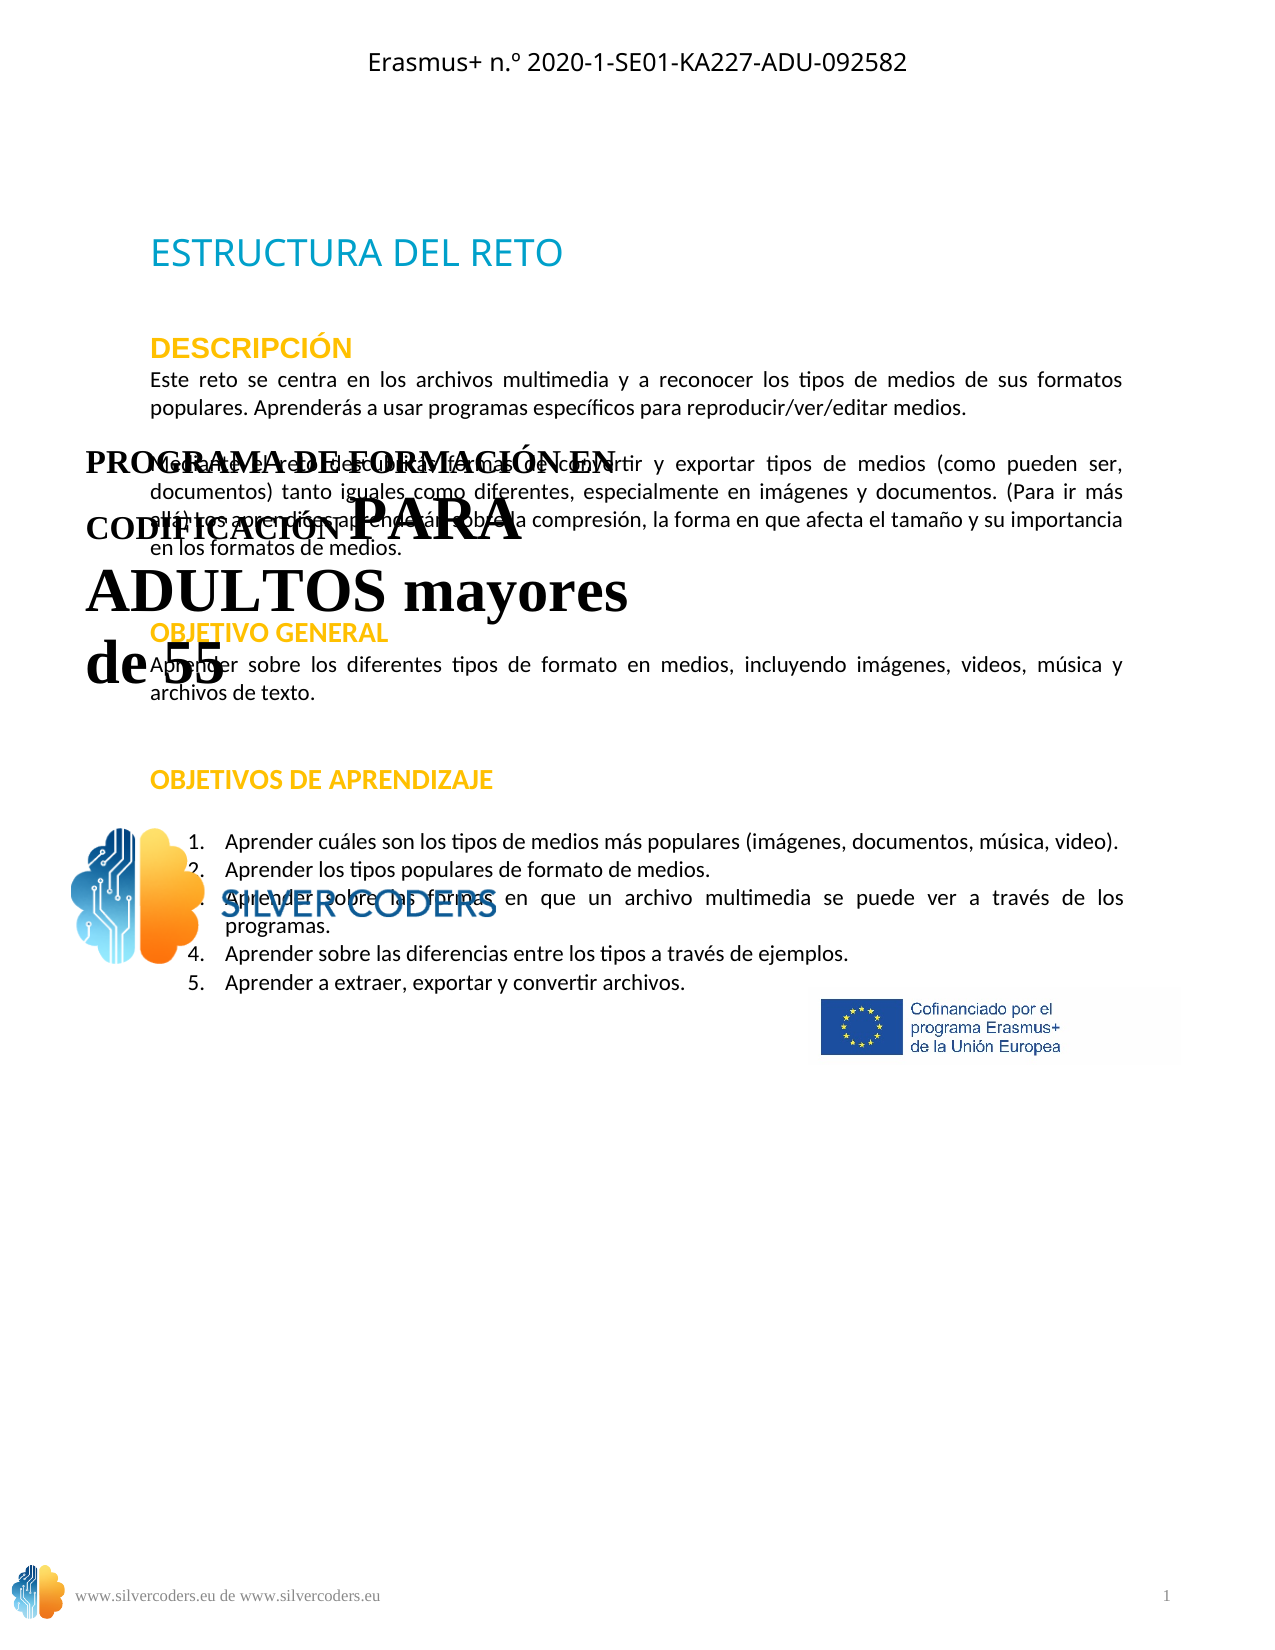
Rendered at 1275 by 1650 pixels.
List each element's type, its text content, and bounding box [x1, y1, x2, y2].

list Aprender a extraer, exportar y convertir archivos. [187, 968, 1125, 996]
text DESCRIPCIÓN [150, 331, 1125, 365]
list Aprender sobre las diferencias entre los tipos a través de ejemplos. [187, 939, 1125, 968]
list Aprender sobre las formas en que un archivo multimedia se puede ver a través de los programas. [497, 883, 1125, 939]
list Aprender los tipos populares de formato de medios. [497, 856, 1125, 883]
picture [71, 828, 497, 964]
text OBJETIVOs DE APRENDIZAJE [150, 761, 1125, 797]
list Aprender cuáles son los tipos de medios más populares (imágenes, documentos, música, video). [187, 827, 1125, 856]
text Mediante el reto descubrirás formas de convertir y exportar tipos de medios (como pueden ser, documentos) tanto iguales como diferentes, especialmente en imágenes y documentos. (Para ir más allá) Los aprendices aprenderán sobre la compresión, la forma en que afecta el tamaño y su importancia en los formatos de medios. [150, 449, 1125, 561]
text Aprender sobre los diferentes tipos de formato en medios, incluyendo imágenes, videos, música y archivos de texto. [150, 650, 1125, 706]
text Este reto se centra en los archivos multimedia y a reconocer los tipos de medios de sus formatos populares. Aprenderás a usar programas específicos para reproducir/ver/editar medios. [150, 365, 1125, 421]
text ESTRUCTURA DEL RETO [150, 227, 1125, 278]
picture [807, 987, 1181, 1065]
text OBJETIVO GENERAL [150, 614, 1125, 650]
picture [11, 1565, 65, 1619]
